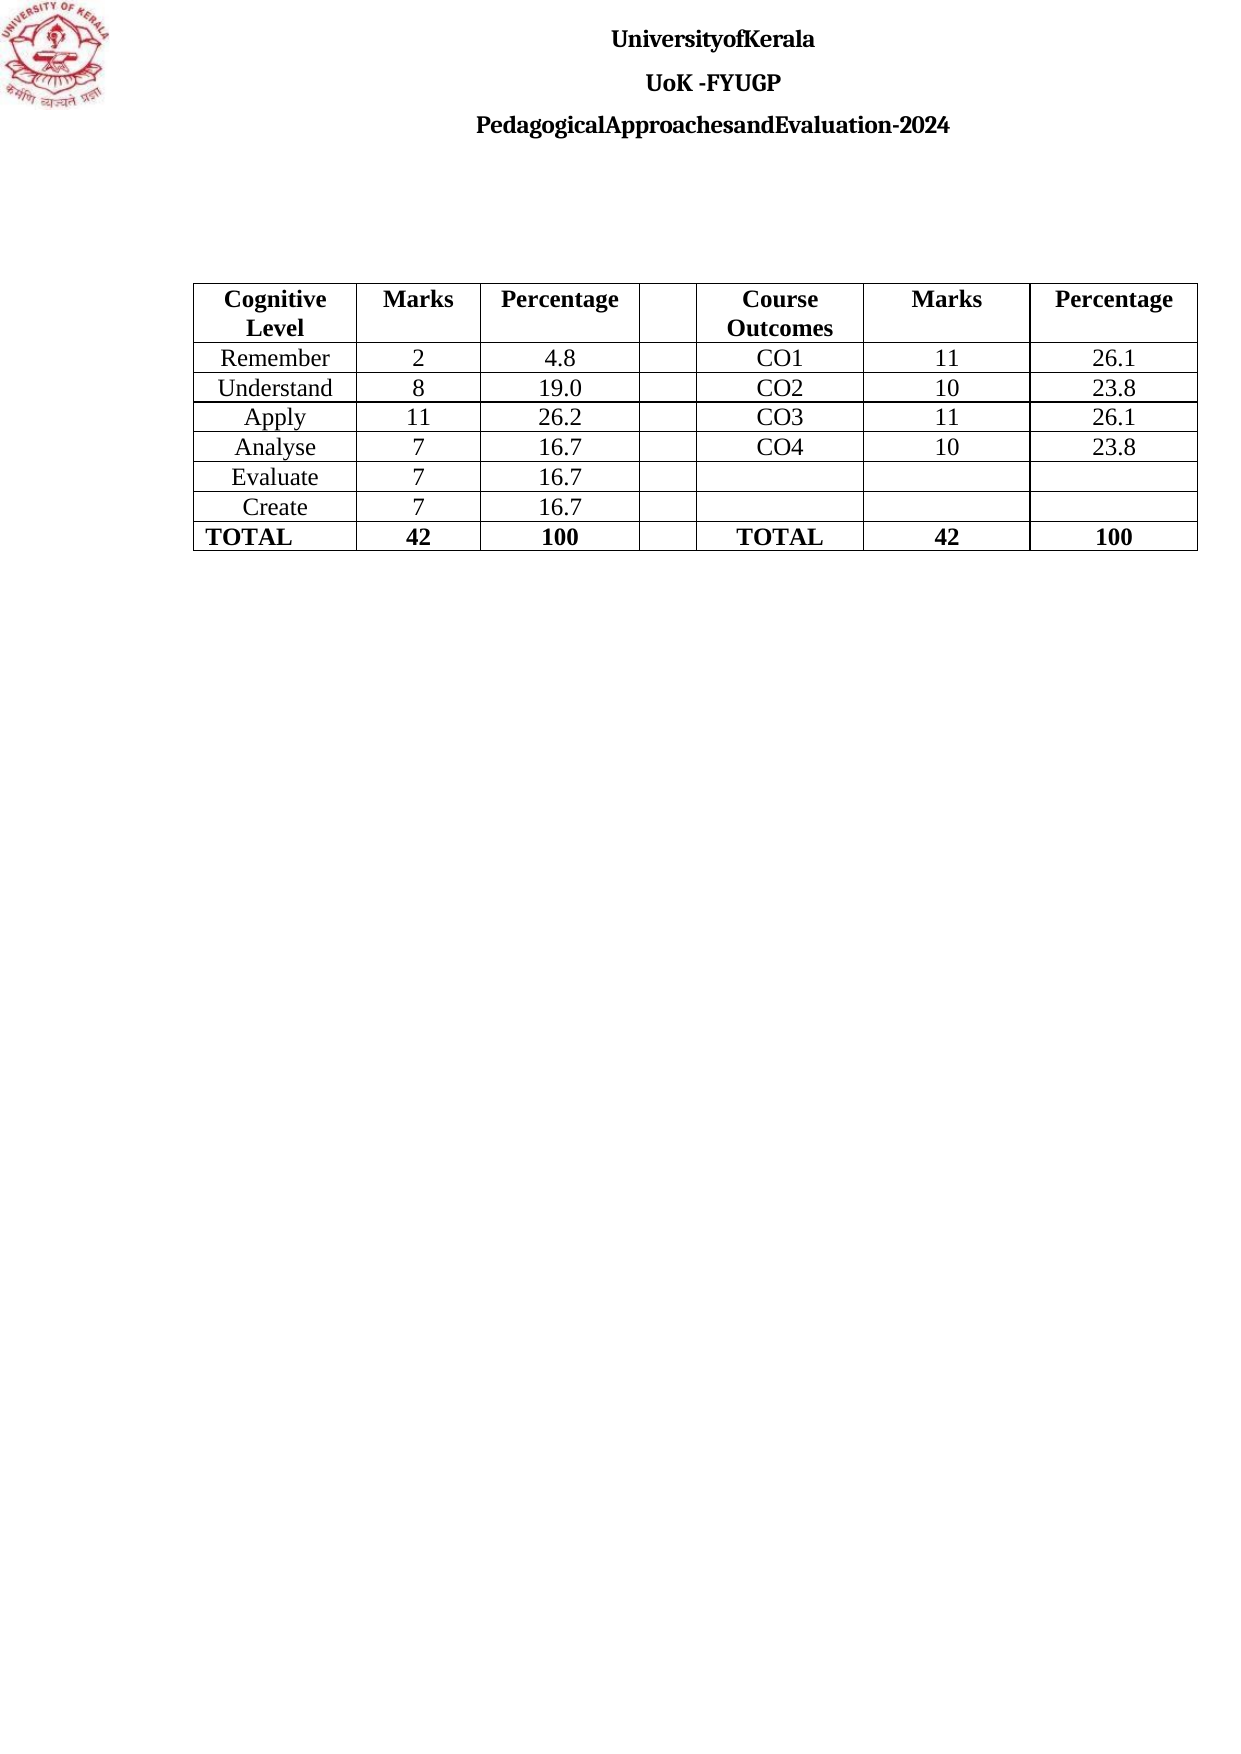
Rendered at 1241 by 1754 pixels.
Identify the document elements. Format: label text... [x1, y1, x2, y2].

table_cell 42 [357, 522, 480, 550]
table_cell 100 [481, 522, 639, 550]
table_cell 7 [357, 462, 480, 491]
table_cell 19.0 [481, 373, 639, 401]
table_cell 7 [357, 492, 480, 521]
table_header Cognitive Level [194, 284, 356, 342]
table_cell 10 [864, 373, 1029, 401]
table_cell 42 [864, 522, 1029, 550]
table_cell 16.7 [481, 462, 639, 491]
table_cell CO2 [697, 373, 863, 401]
table_cell [640, 462, 696, 491]
table_cell 8 [357, 373, 480, 401]
table_cell TOTAL [697, 522, 863, 550]
table_header [640, 284, 696, 342]
table_header Marks [864, 284, 1029, 342]
table_cell [640, 373, 696, 401]
table_cell 10 [864, 432, 1029, 461]
table_cell Understand [194, 373, 356, 401]
table_cell TOTAL [194, 522, 356, 550]
table_header Percentage [1031, 284, 1197, 342]
table_cell 11 [864, 403, 1029, 431]
table_cell 23.8 [1031, 373, 1197, 401]
table_cell Create [194, 492, 356, 521]
table_cell [640, 432, 696, 461]
table_cell [640, 343, 696, 372]
table_cell 16.7 [481, 432, 639, 461]
table_cell CO4 [697, 432, 863, 461]
picture [0, 0, 110, 110]
table_cell Remember [194, 343, 356, 372]
table_cell [1031, 492, 1197, 521]
table_cell 26.2 [481, 403, 639, 431]
table_cell 23.8 [1031, 432, 1197, 461]
table_cell 2 [357, 343, 480, 372]
table_header Course Outcomes [697, 284, 863, 342]
table_cell [697, 492, 863, 521]
table_cell 11 [357, 403, 480, 431]
table_cell 4.8 [481, 343, 639, 372]
table_cell 26.1 [1031, 403, 1197, 431]
table_cell 26.1 [1031, 343, 1197, 372]
table_cell Evaluate [194, 462, 356, 491]
table_cell 7 [357, 432, 480, 461]
table_cell [1031, 462, 1197, 491]
table_cell [640, 492, 696, 521]
table_cell 100 [1031, 522, 1197, 550]
table_cell Analyse [194, 432, 356, 461]
table_cell [864, 462, 1029, 491]
table_cell [640, 522, 696, 550]
table_cell [640, 403, 696, 431]
table_header Percentage [481, 284, 639, 342]
table_cell CO1 [697, 343, 863, 372]
table_cell 16.7 [481, 492, 639, 521]
table_header Marks [357, 284, 480, 342]
table_cell [864, 492, 1029, 521]
table_cell CO3 [697, 403, 863, 431]
table_cell Apply [194, 403, 356, 431]
table_cell 11 [864, 343, 1029, 372]
table_cell [697, 462, 863, 491]
